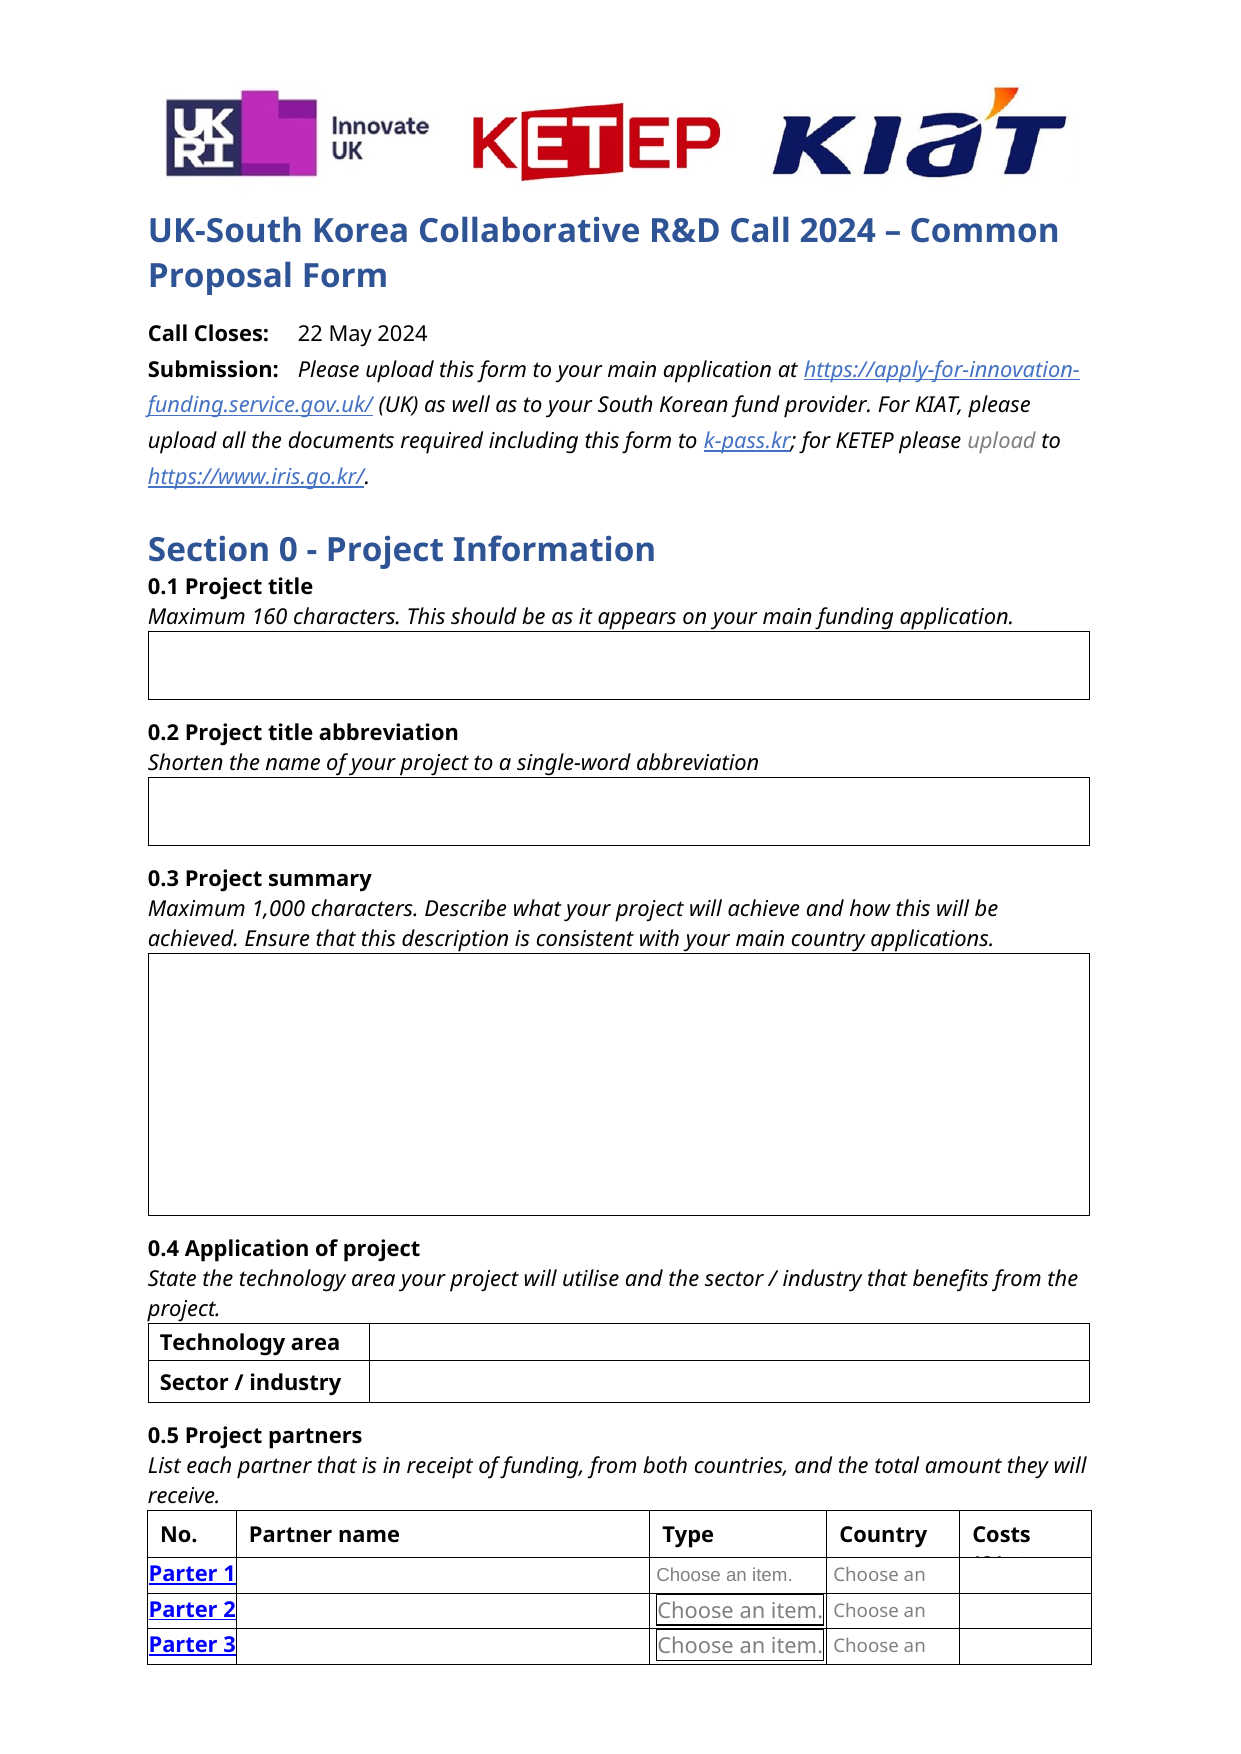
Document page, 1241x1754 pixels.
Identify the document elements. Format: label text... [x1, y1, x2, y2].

text 0.2 Project title abbreviation [148, 717, 1090, 747]
text Call Closes: 22 May 2024 Submission: Please upload this form to your main application at https://apply-for-innovation-funding.service.gov.uk/ (UK) as well as to your South Korean fund provider. For KIAT, please upload all the documents required including this form to k-pass.kr; for KETEP please upload to https://www.iris.go.kr/. [148, 318, 1090, 491]
text 0.1 Project title [148, 571, 1090, 601]
table_header No. [148, 1511, 236, 1557]
text Maximum 1,000 characters. Describe what your project will achieve and how this will be achieved. Ensure that this description is consistent with your main country applications. [148, 893, 1090, 953]
subtitle UK-South Korea Collaborative R&D Call 2024 – Common Proposal Form [148, 207, 1090, 297]
table_cell Parter 2 [148, 1594, 236, 1619]
table_header Costs (£/₩) [960, 1511, 1091, 1557]
table_cell [650, 1629, 826, 1663]
table_cell Parter 1 [148, 1558, 236, 1583]
table_cell [960, 1594, 1091, 1628]
table_cell [827, 1558, 959, 1593]
table_cell [237, 1594, 649, 1628]
table_cell [827, 1629, 959, 1663]
table_cell [237, 1558, 649, 1593]
table_header [149, 632, 1089, 699]
table_cell [827, 1594, 959, 1628]
text Shorten the name of your project to a single-word abbreviation [148, 747, 1090, 777]
table_header [149, 778, 1089, 845]
subtitle Section 0 - Project Information [148, 526, 1090, 571]
table_cell [237, 1629, 649, 1663]
table_header Partner name [237, 1511, 649, 1557]
table_header [149, 954, 1089, 1215]
table_cell [370, 1361, 1089, 1402]
table_cell [650, 1558, 826, 1593]
table_cell Parter 3 [148, 1629, 236, 1654]
table_cell Sector / industry [149, 1361, 369, 1402]
picture [147, 73, 1089, 203]
table_cell [650, 1594, 826, 1628]
text 0.4 Application of project [148, 1233, 1090, 1263]
text 0.5 Project partners [148, 1420, 1090, 1450]
text List each partner that is in receipt of funding, from both countries, and the total amount they will receive. [148, 1450, 1090, 1509]
table_header Type [650, 1511, 826, 1557]
table_header [370, 1324, 1089, 1360]
table_cell [960, 1629, 1091, 1663]
table_header Country [827, 1511, 959, 1557]
text 0.3 Project summary [148, 863, 1090, 893]
table_header Technology area [149, 1324, 369, 1360]
text State the technology area your project will utilise and the sector / industry that benefits from the project. [148, 1263, 1090, 1323]
table_cell [960, 1558, 1091, 1593]
text Maximum 160 characters. This should be as it appears on your main funding application. [148, 601, 1090, 631]
